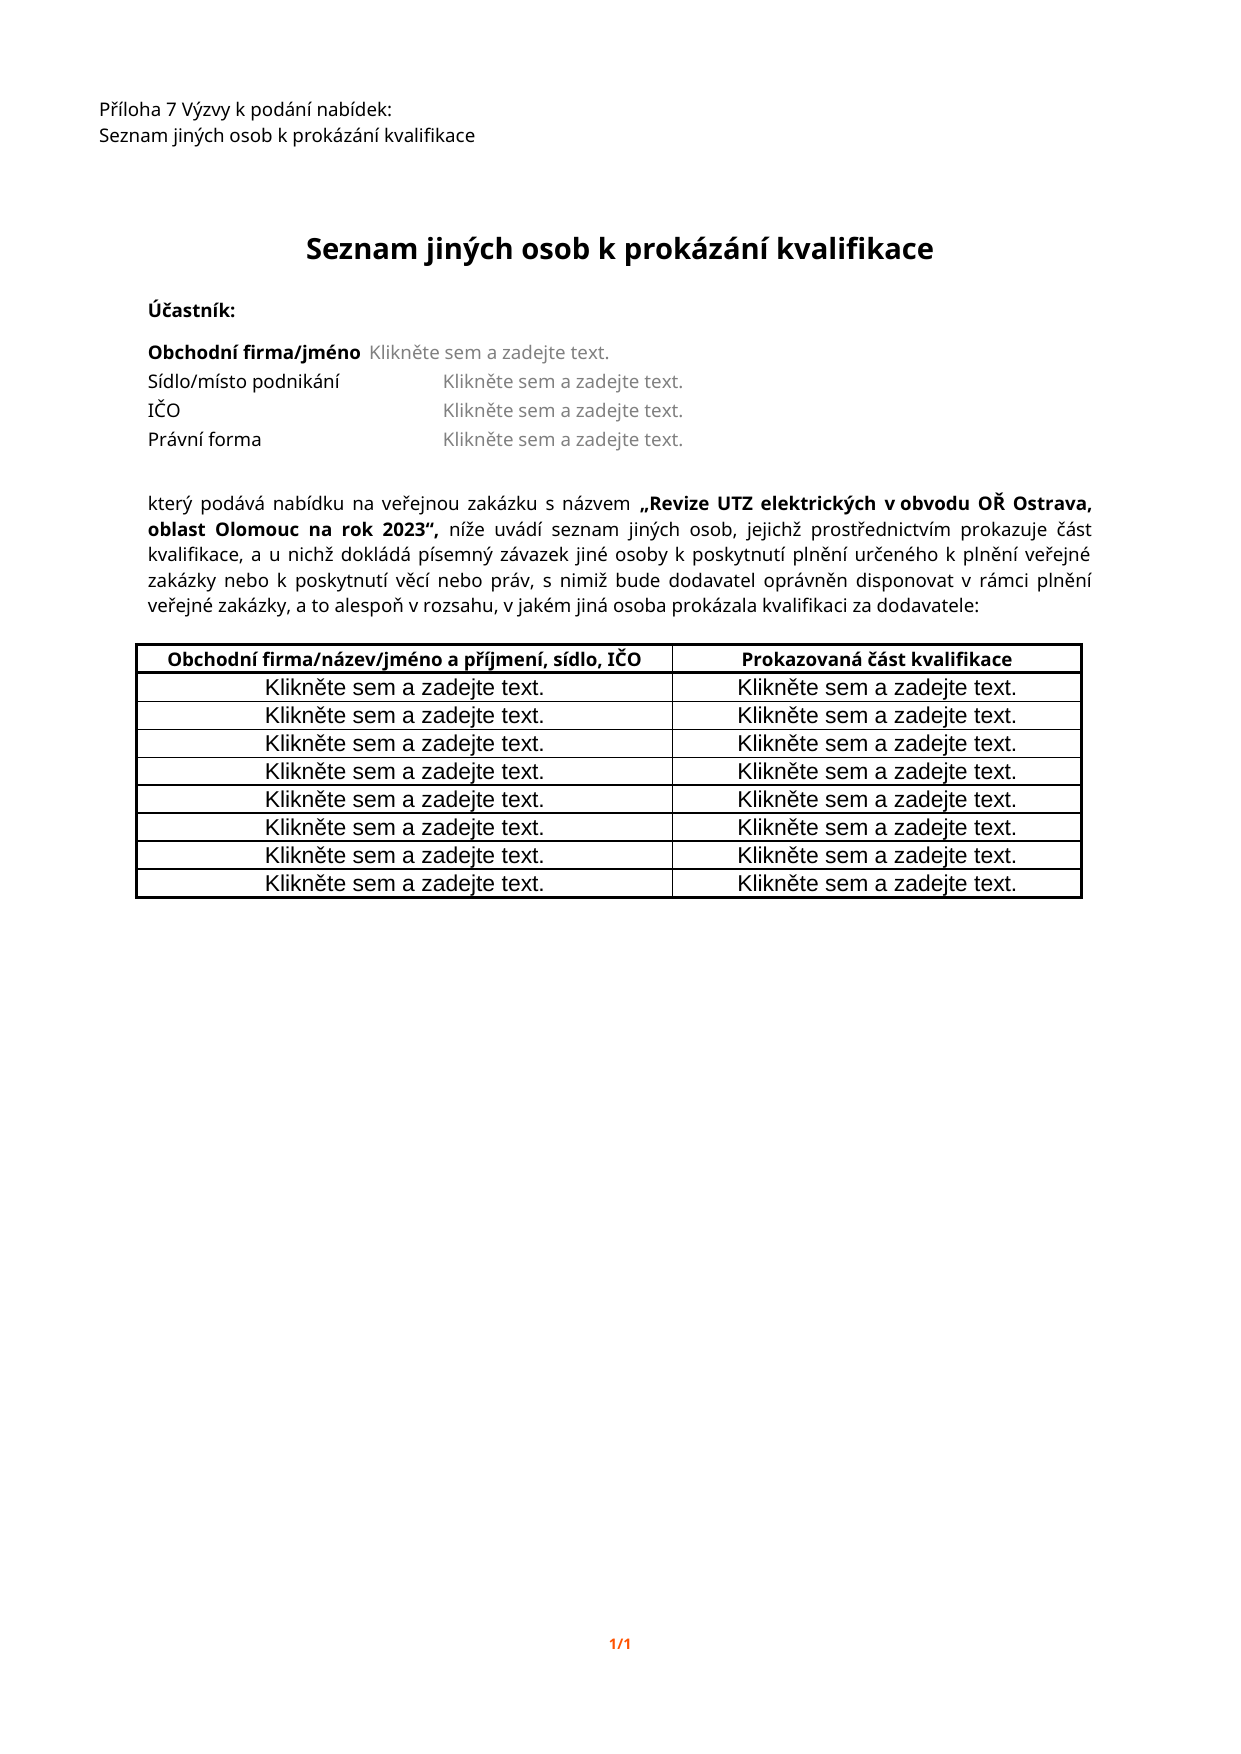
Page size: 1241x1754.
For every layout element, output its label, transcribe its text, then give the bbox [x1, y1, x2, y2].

table_header Obchodní firma/název/jméno a příjmení, sídlo, IČO [138, 646, 672, 671]
table_header Prokazovaná část kvalifikace [673, 646, 1080, 671]
title Seznam jiných osob k prokázání kvalifikace [148, 228, 1093, 268]
text Obchodní firma/jméno [148, 336, 1093, 365]
text který podává nabídku na veřejnou zakázku s názvem „Revize UTZ elektrických v obvodu OŘ Ostrava, oblast Olomouc na rok 2023“, níže uvádí seznam jiných osob, jejichž prostřednictvím prokazuje část kvalifikace, a u nichž dokládá písemný závazek jiné osoby k poskytnutí plnění určeného k plnění veřejné zakázky nebo k poskytnutí věcí nebo práv, s nimiž bude dodavatel oprávněn disponovat v rámci plnění veřejné zakázky, a to alespoň v rozsahu, v jakém jiná osoba prokázala kvalifikaci za dodavatele: [148, 490, 1093, 618]
text Sídlo/místo podnikání [148, 365, 1093, 394]
text IČO [148, 394, 1093, 423]
text Právní forma [148, 423, 1093, 452]
text Účastník: [148, 293, 1093, 324]
